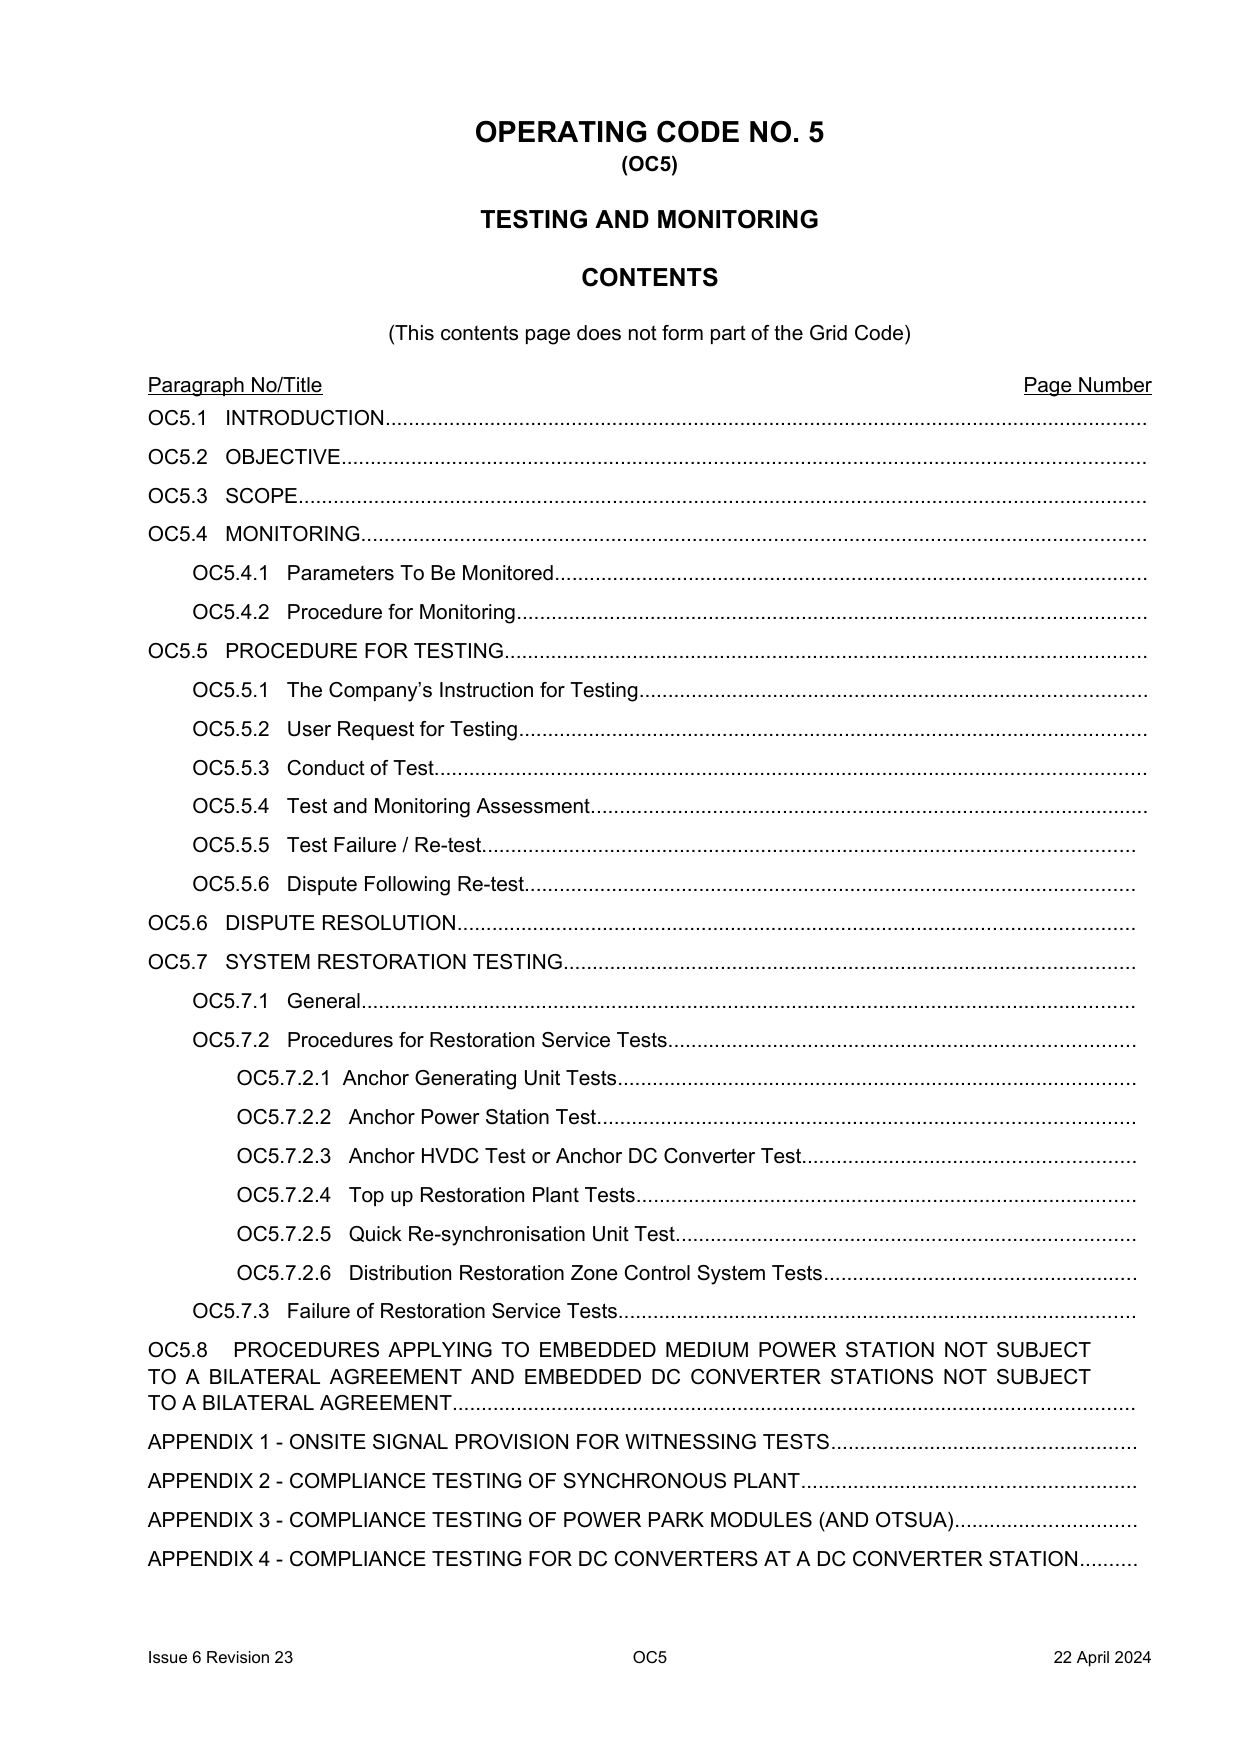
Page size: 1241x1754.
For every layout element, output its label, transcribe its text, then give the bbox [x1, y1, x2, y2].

text OC5.7.2.1 Anchor Generating Unit Tests 12 [236, 1066, 1092, 1090]
text OC5.3 SCOPE 3 [148, 483, 1092, 507]
text OC5.7.2.4 Top up Restoration Plant Tests 15 [236, 1183, 1092, 1207]
text APPENDIX 2 - COMPLIANCE TESTING OF SYNCHRONOUS PLANT 27 [148, 1469, 1092, 1493]
text Paragraph No/Title Page Number [148, 373, 1152, 397]
text OC5.7.1 General 11 [192, 988, 1092, 1012]
text APPENDIX 4 - COMPLIANCE TESTING FOR DC CONVERTERS AT A DC CONVERTER STATION 49 [148, 1546, 1092, 1570]
text OC5.5 PROCEDURE FOR TESTING 4 [148, 639, 1092, 663]
text OC5.5.6 Dispute Following Re-test 10 [192, 872, 1092, 896]
text OC5.7.3 Failure of Restoration Service Tests 16 [192, 1299, 1092, 1323]
text OC5.6 DISPUTE RESOLUTION 10 [148, 911, 1092, 935]
text OC5.4 MONITORING 3 [148, 522, 1092, 546]
text OC5.5.2 User Request for Testing 5 [192, 717, 1092, 741]
text TESTING AND MONITORING [148, 204, 1152, 233]
text OC5.7.2.6 Distribution Restoration Zone Control System Tests 16 [236, 1261, 1092, 1284]
text (This contents page does not form part of the Grid Code) [148, 320, 1152, 344]
text OC5.2 OBJECTIVE 2 [148, 444, 1092, 468]
text OC5.5.1 The Company’s Instruction for Testing 4 [192, 678, 1092, 702]
text OC5.4.1 Parameters To Be Monitored 3 [192, 561, 1092, 585]
text APPENDIX 3 - COMPLIANCE TESTING OF POWER PARK MODULES (AND OTSUA) 38 [148, 1507, 1092, 1531]
text OC5.5.5 Test Failure / Re-test 10 [192, 833, 1092, 857]
text OC5.8 PROCEDURES APPLYING TO EMBEDDED MEDIUM POWER STATION NOT SUBJECT TO A BILATERAL AGREEMENT AND EMBEDDED DC CONVERTER STATIONS NOT SUBJECT TO A BILATERAL AGREEMENT 18 [148, 1338, 1092, 1415]
text OC5.7 System Restoration Testing 11 [148, 950, 1092, 974]
text OC5.7.2.2 Anchor Power Station Test 13 [236, 1105, 1092, 1129]
text OC5.4.2 Procedure for Monitoring 3 [192, 600, 1092, 624]
text (OC5) [148, 152, 1152, 176]
text OC5.7.2.3 Anchor HVDC Test or Anchor DC Converter Test 14 [236, 1144, 1092, 1168]
text OC5.7.2.5 Quick Re-synchronisation Unit Test 16 [236, 1222, 1092, 1246]
text OPERATING CODE NO. 5 [148, 115, 1152, 148]
text OC5.5.4 Test and Monitoring Assessment 6 [192, 794, 1092, 818]
text OC5.7.2 Procedures for Restoration Service Tests 12 [192, 1027, 1092, 1051]
text CONTENTS [148, 262, 1152, 291]
text OC5.5.3 Conduct of Test 6 [192, 755, 1092, 779]
text OC5.1 INTRODUCTION 2 [148, 406, 1092, 430]
text APPENDIX 1 - ONSITE SIGNAL PROVISION FOR WITNESSING TESTS 21 [148, 1430, 1092, 1454]
